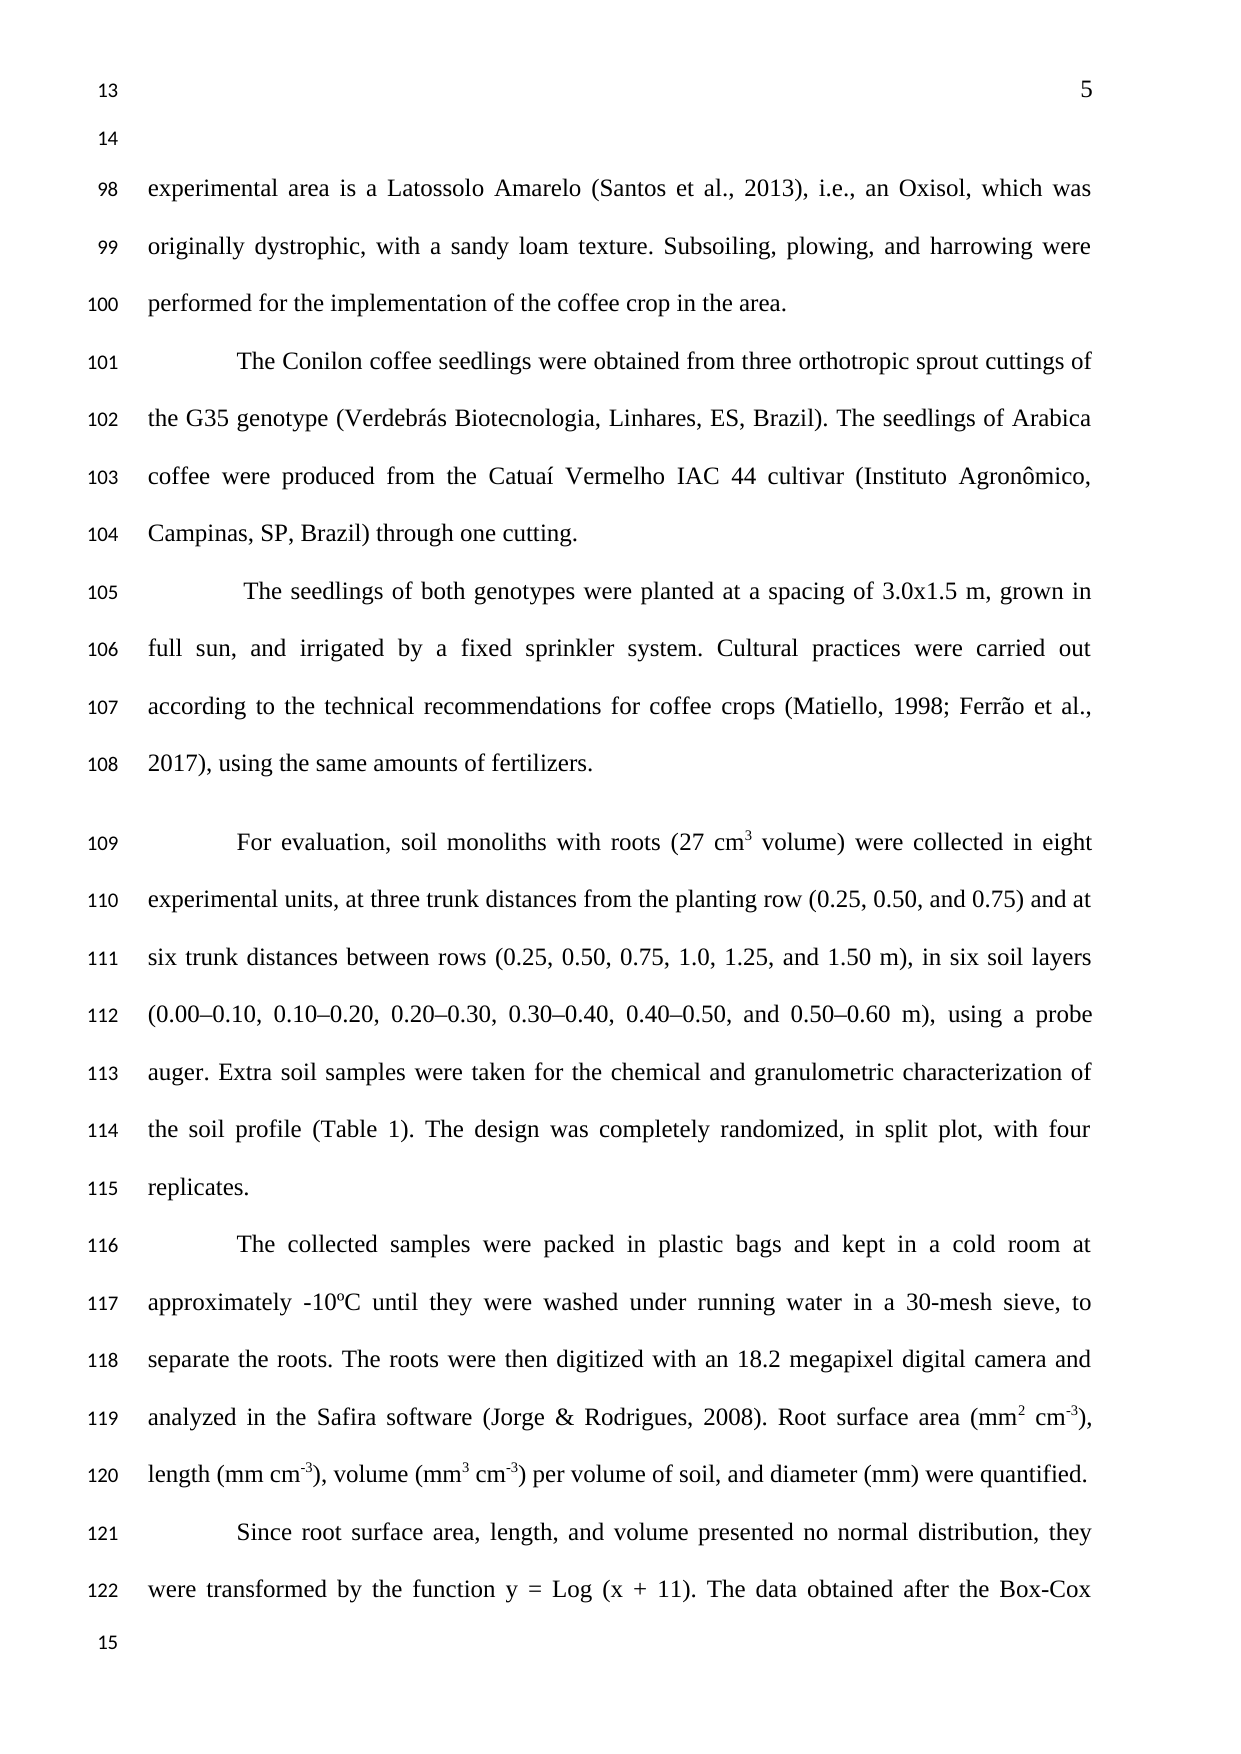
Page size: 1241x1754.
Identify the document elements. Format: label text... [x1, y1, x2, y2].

text For evaluation, soil monoliths with roots (27 cm3 volume) were collected in eight experimental units, at three trunk distances from the planting row (0.25, 0.50, and 0.75) and at six trunk distances between rows (0.25, 0.50, 0.75, 1.0, 1.25, and 1.50 m), in six soil layers (0.00–0.10, 0.10–0.20, 0.20–0.30, 0.30–0.40, 0.40–0.50, and 0.50–0.60 m), using a probe auger. Extra soil samples were taken for the chemical and granulometric characterization of the soil profile (Table 1). The design was completely randomized, in split plot, with four replicates. [148, 827, 1092, 1200]
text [148, 1517, 1092, 1603]
text The collected samples were packed in plastic bags and kept in a cold room at approximately -10ºC until they were washed under running water in a 30-mesh sieve, to separate the roots. The roots were then digitized with an 18.2 megapixel digital camera and analyzed in the Safira software (Jorge & Rodrigues, 2008). Root surface area (mm2 cm-3), length (mm cm-3), volume (mm3 cm-3) per volume of soil, and diameter (mm) were quantified. [148, 1229, 1092, 1488]
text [148, 173, 1092, 317]
text The seedlings of both genotypes were planted at a spacing of 3.0x1.5 m, grown in full sun, and irrigated by a fixed sprinkler system. Cultural practices were carried out according to the technical recommendations for coffee crops (Matiello, 1998; Ferrão et al., 2017), using the same amounts of fertilizers. [148, 576, 1092, 777]
text The Conilon coffee seedlings were obtained from three orthotropic sprout cuttings of the G35 genotype (Verdebrás Biotecnologia, Linhares, ES, Brazil). The seedlings of Arabica coffee were produced from the Catuaí Vermelho IAC 44 cultivar (Instituto Agronômico, Campinas, SP, Brazil) through one cutting. [148, 346, 1092, 547]
